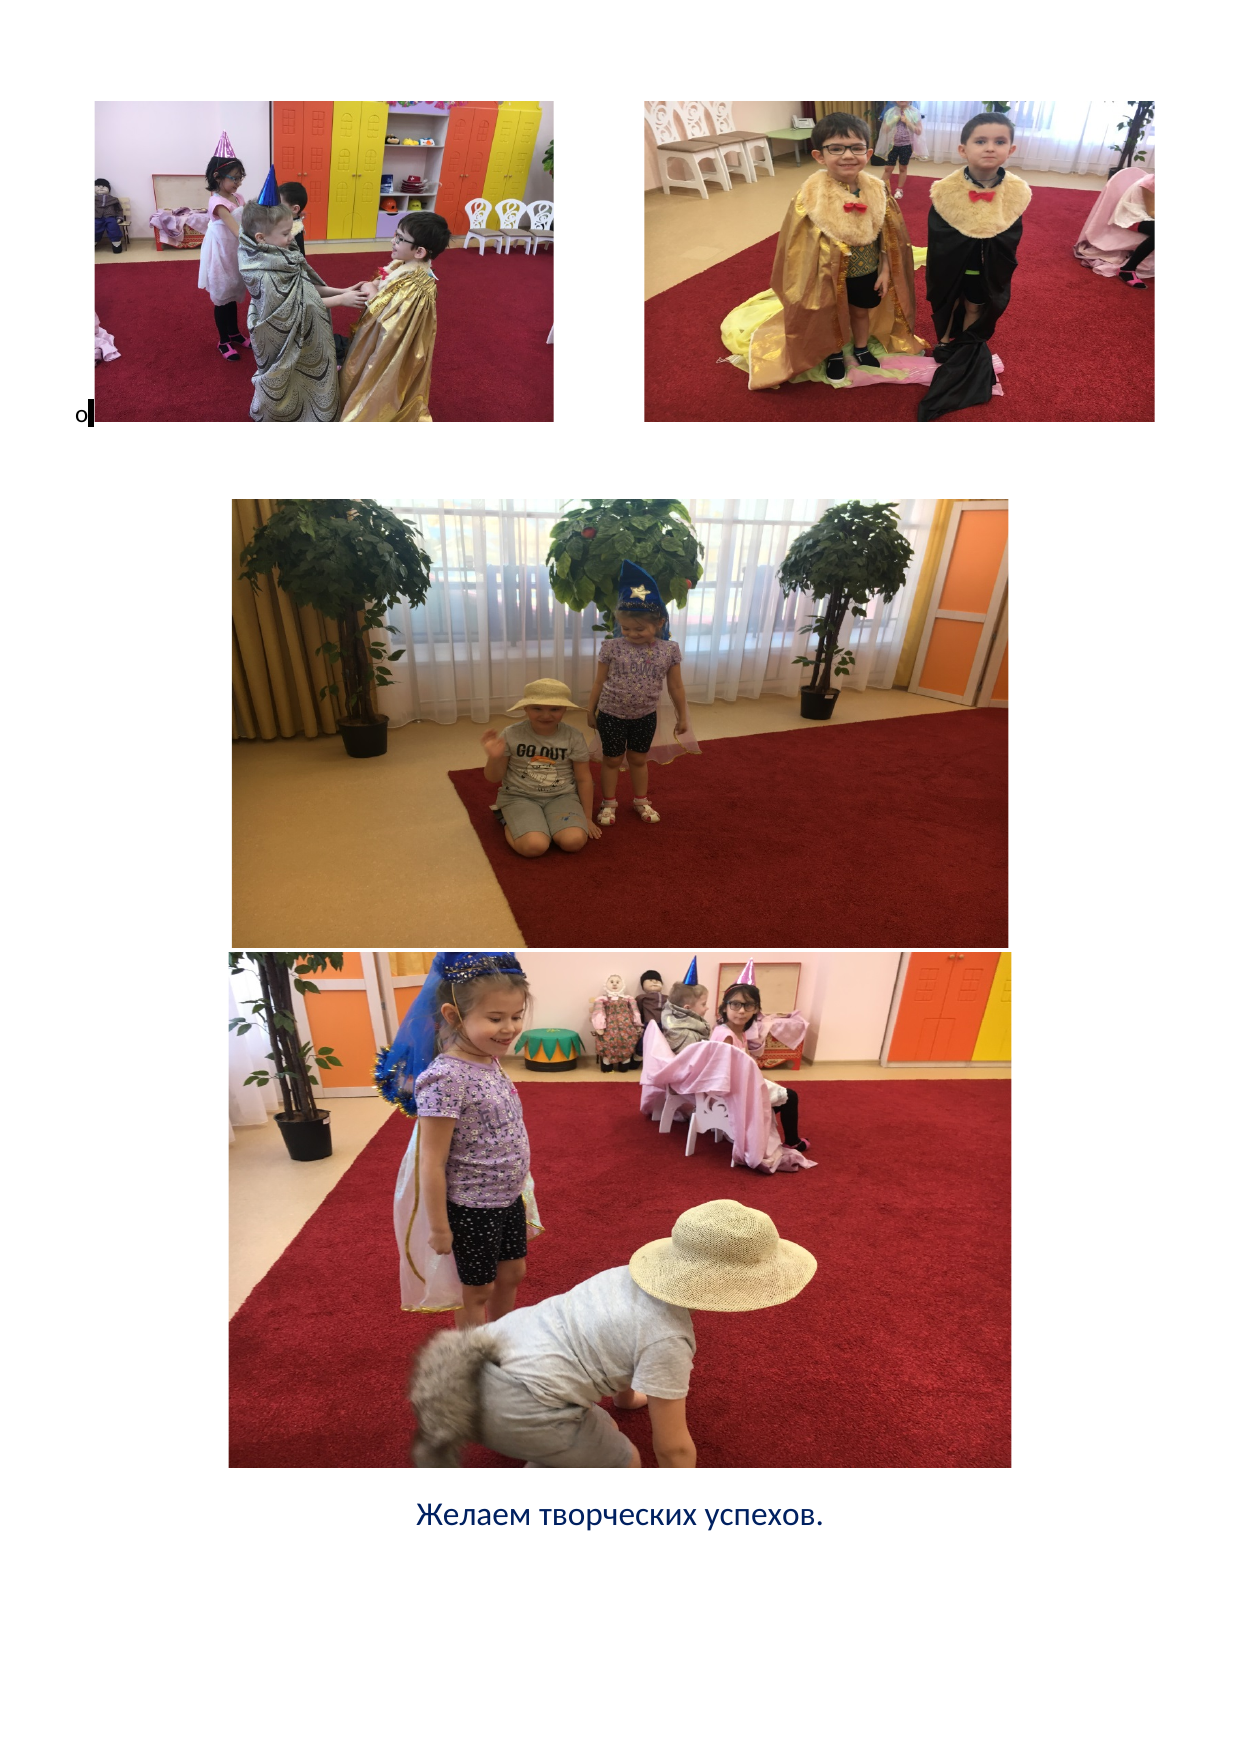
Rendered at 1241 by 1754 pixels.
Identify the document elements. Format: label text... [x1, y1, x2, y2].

picture [644, 101, 1155, 422]
picture [94, 101, 554, 422]
text Желаем творческих успехов. [75, 1493, 1165, 1533]
picture [228, 952, 1012, 1468]
picture [231, 499, 1009, 948]
